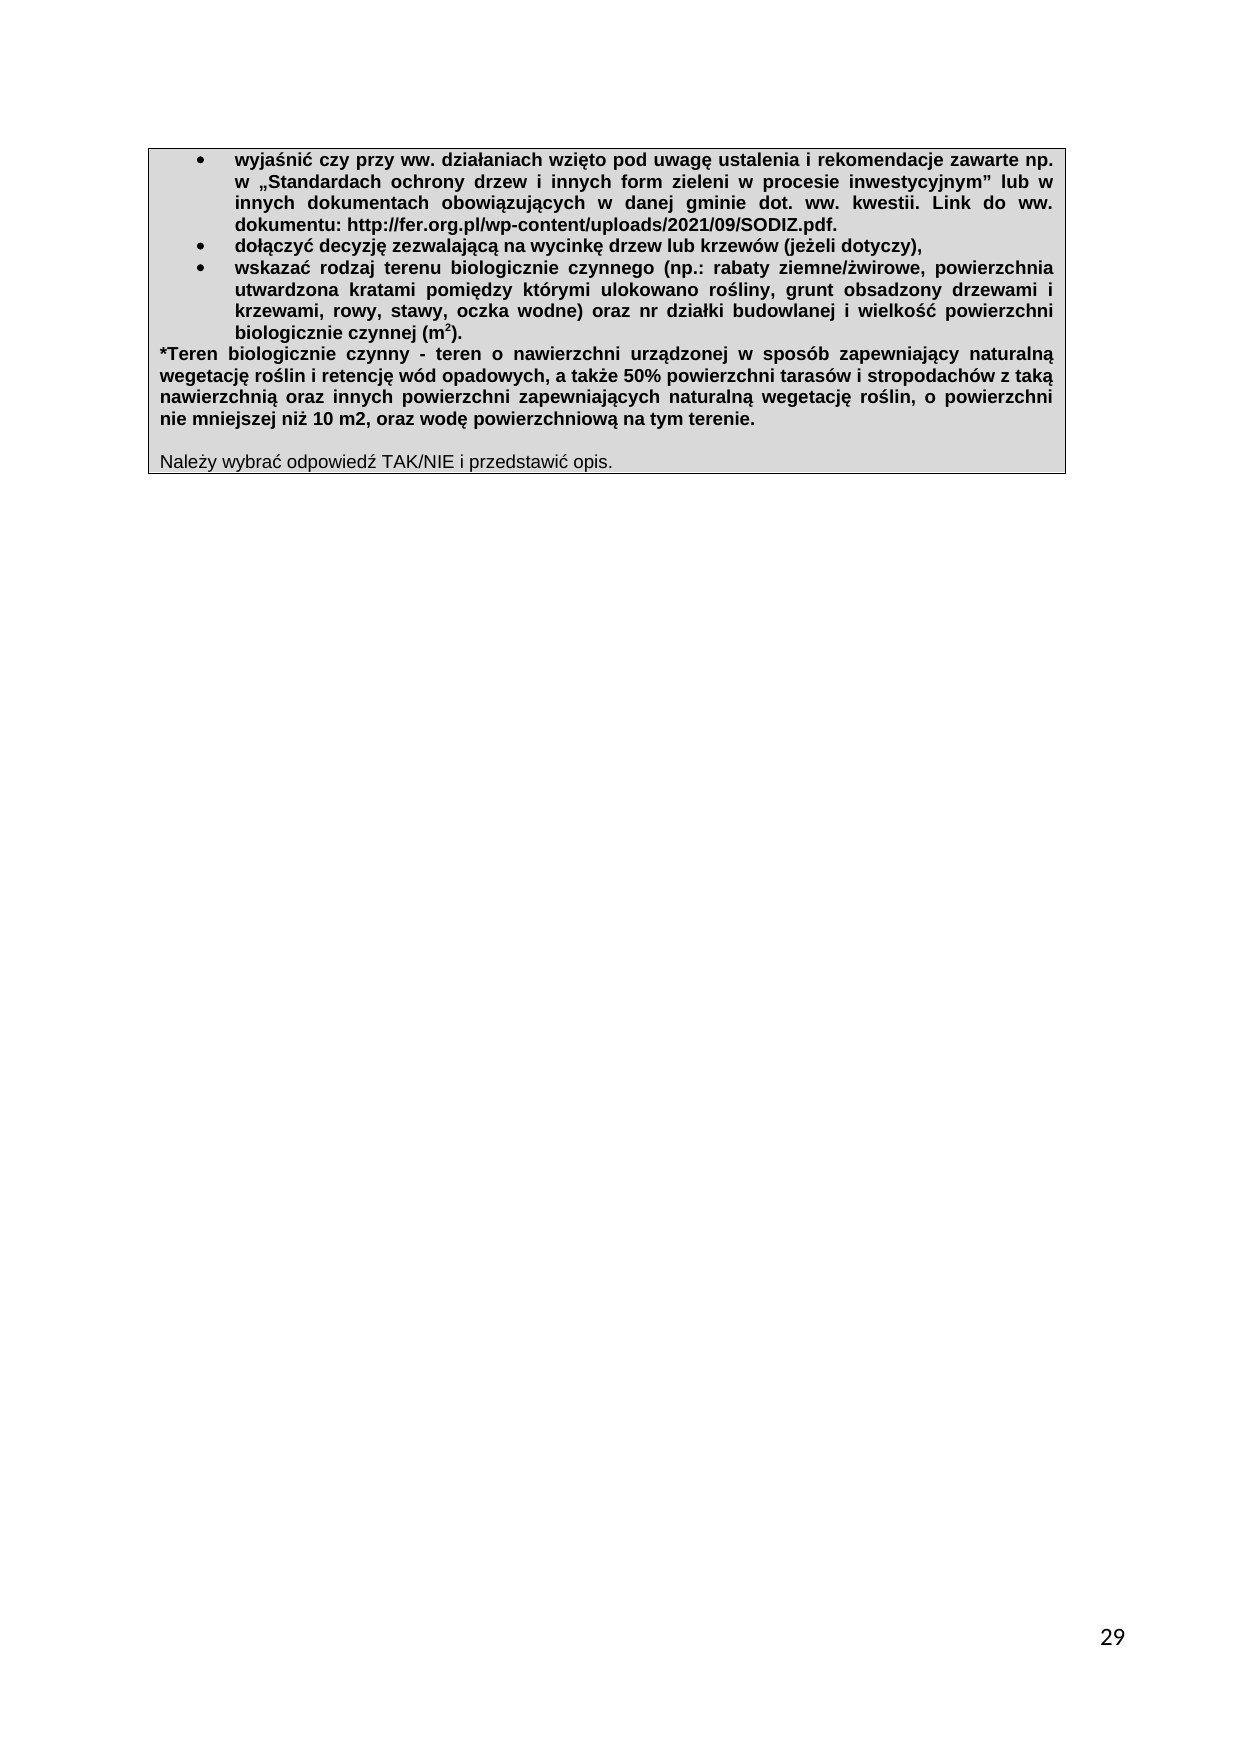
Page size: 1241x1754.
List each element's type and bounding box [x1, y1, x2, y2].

table_header [149, 149, 1065, 472]
